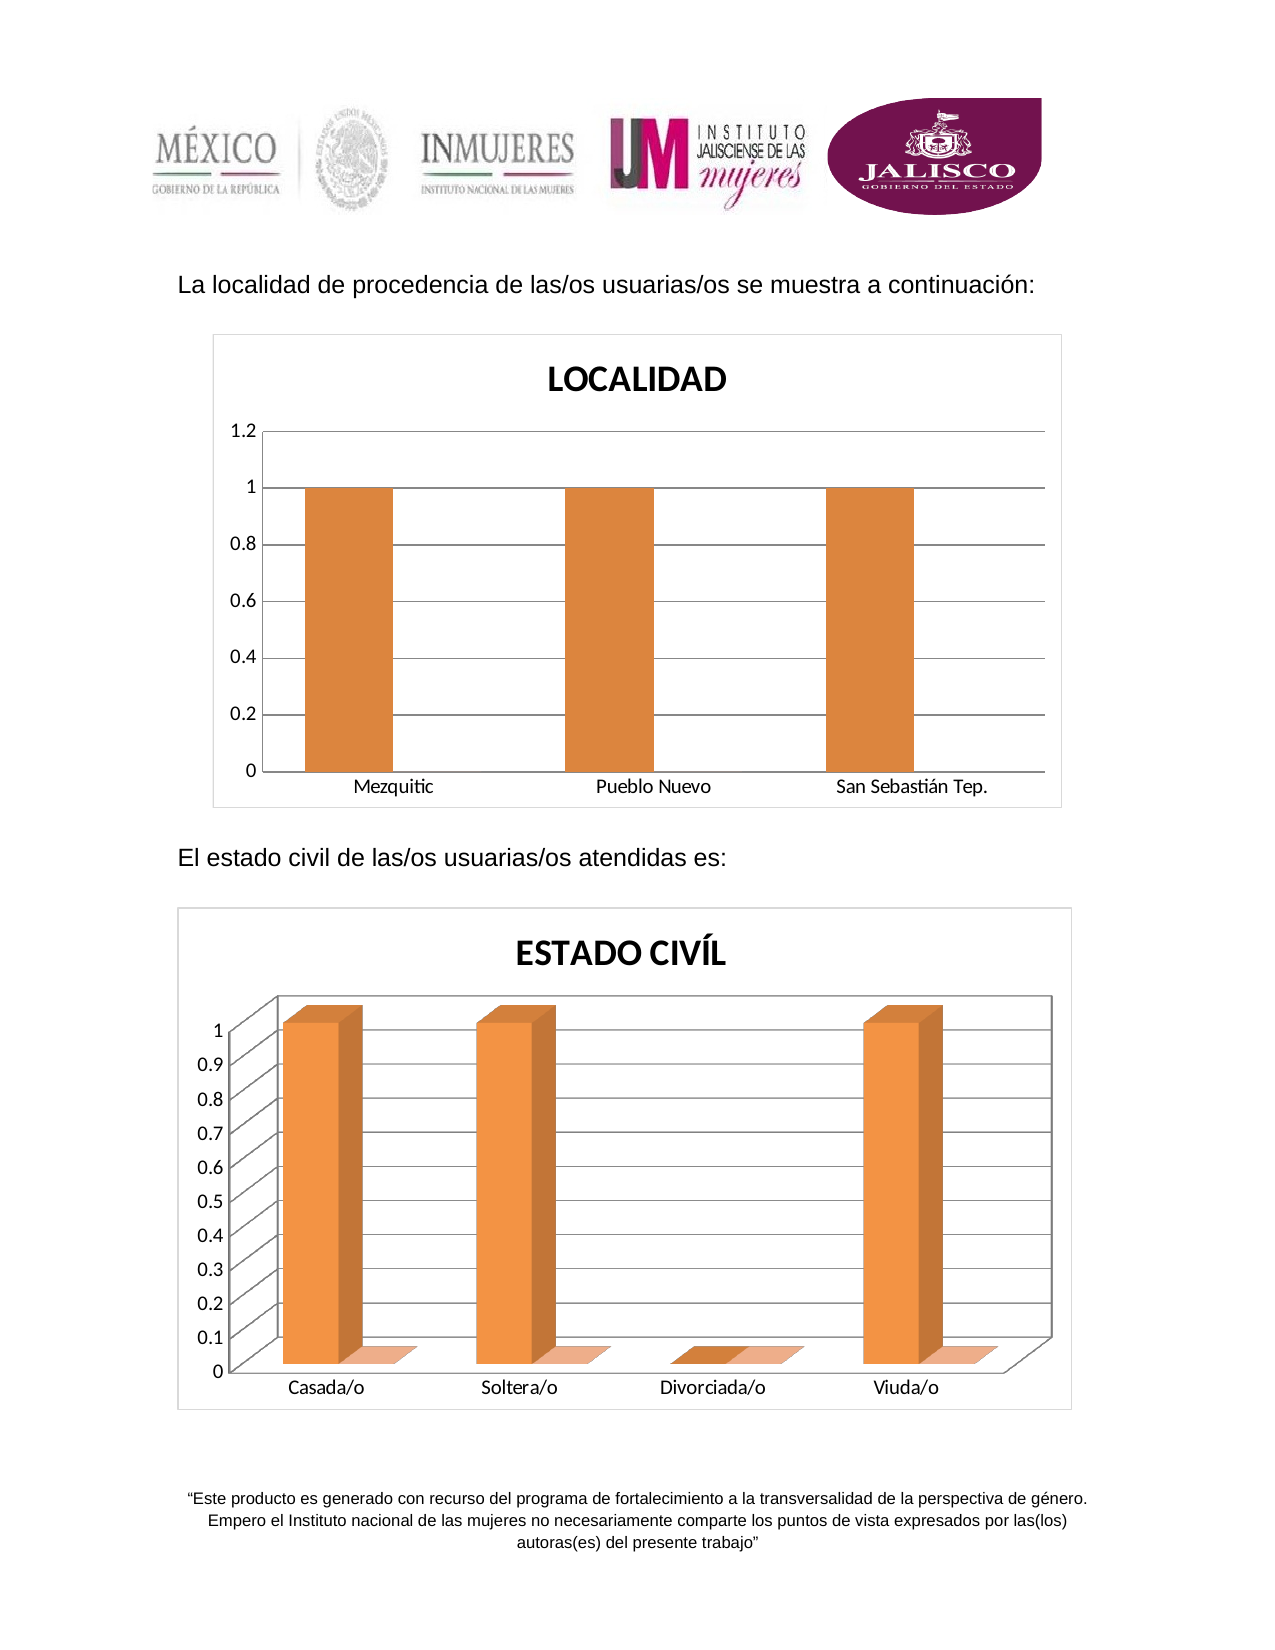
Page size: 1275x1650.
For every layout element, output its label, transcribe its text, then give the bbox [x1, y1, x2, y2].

text La localidad de procedencia de las/os usuarias/os se muestra a continuación: [177, 270, 1098, 299]
text El estado civil de las/os usuarias/os atendidas es: [177, 843, 1098, 872]
picture [152, 98, 1042, 215]
